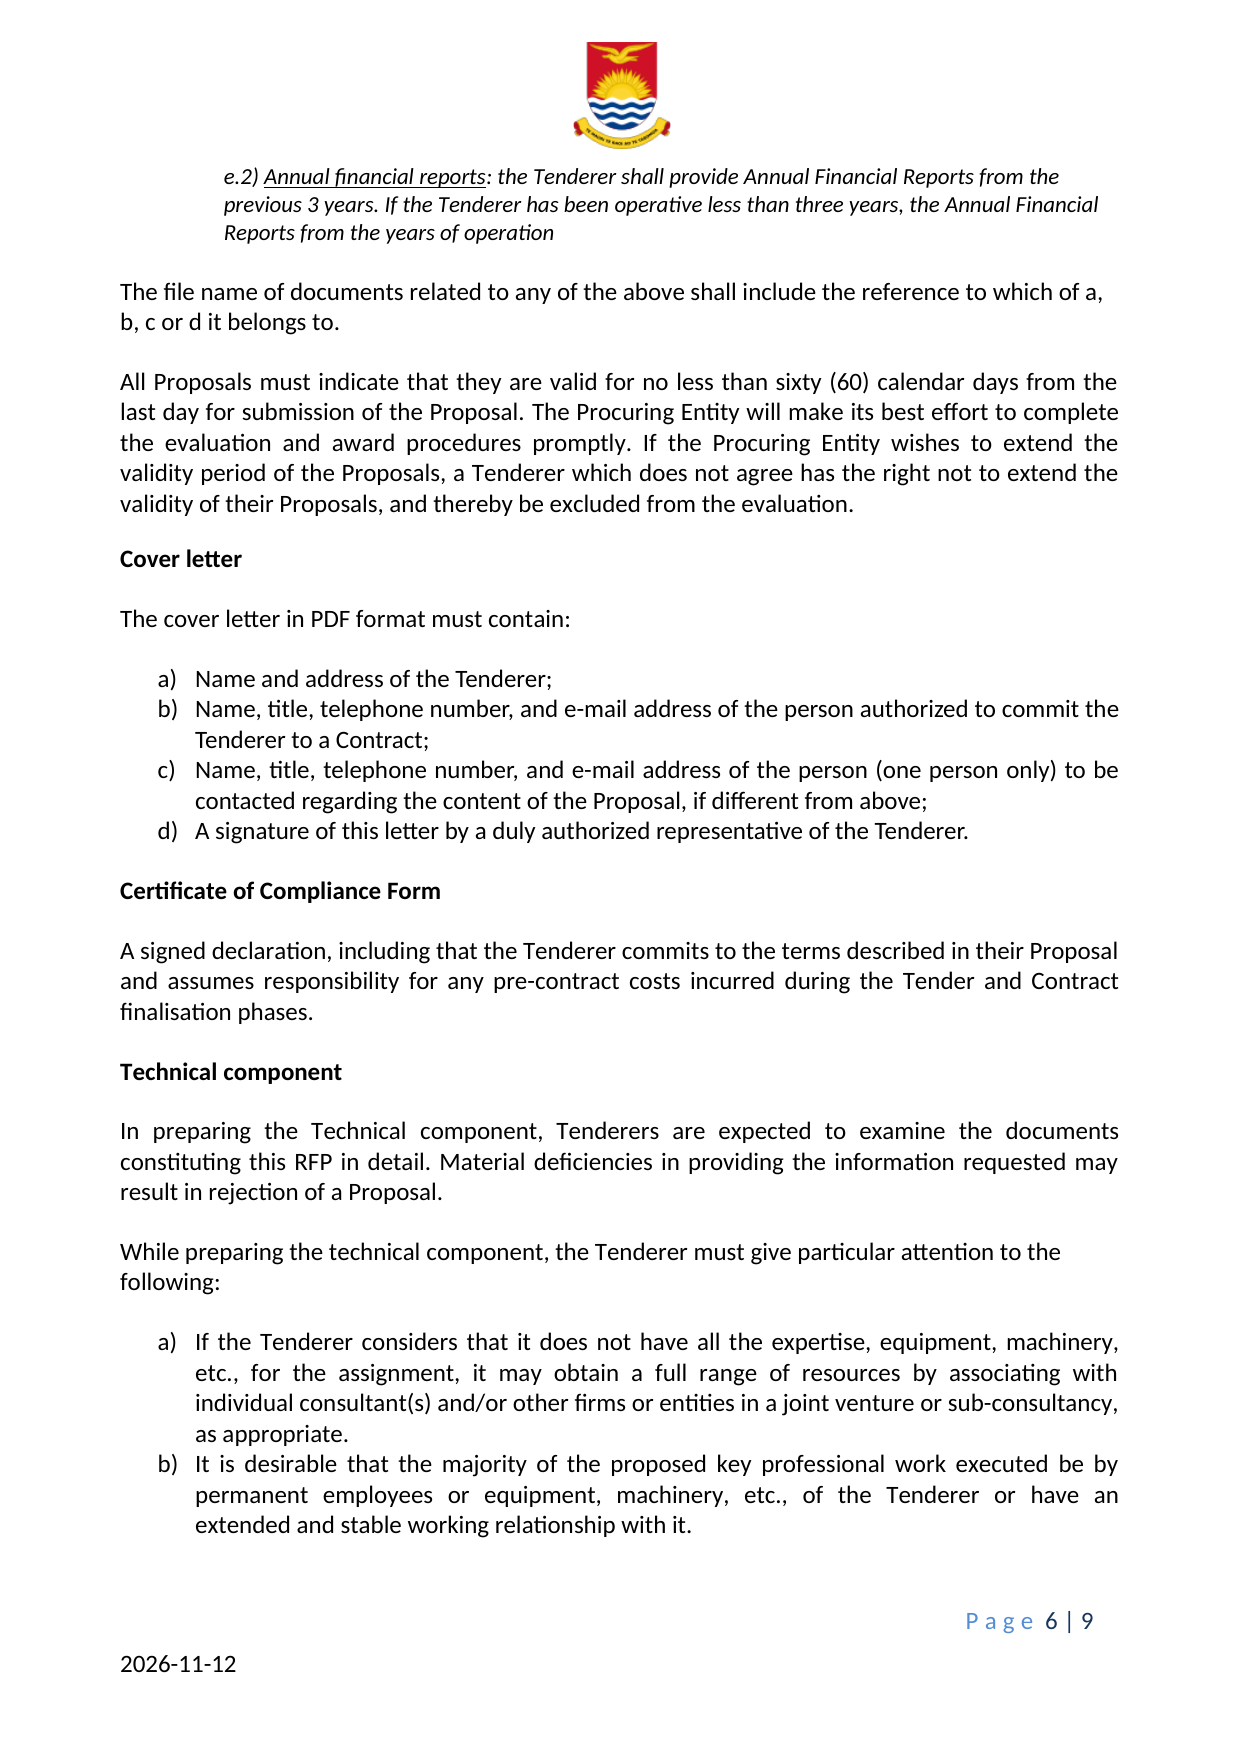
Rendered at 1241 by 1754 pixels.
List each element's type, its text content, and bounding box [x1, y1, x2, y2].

text A signed declaration, including that the Tenderer commits to the terms described in their Proposal and assumes responsibility for any pre-contract costs incurred during the Tender and Contract finalisation phases. [120, 935, 1120, 1026]
list If the Tenderer considers that it does not have all the expertise, equipment, machinery, etc., for the assignment, it may obtain a full range of resources by associating with individual consultant(s) and/or other firms or entities in a joint venture or sub-consultancy, as appropriate. [157, 1326, 1120, 1448]
list Name and address of the Tenderer; [157, 663, 1120, 693]
list Name, title, telephone number, and e-mail address of the person authorized to commit the Tenderer to a Contract; [157, 693, 1120, 754]
list A signature of this letter by a duly authorized representative of the Tenderer. [157, 816, 1120, 846]
subtitle Technical component [120, 1056, 1120, 1086]
text All Proposals must indicate that they are valid for no less than sixty (60) calendar days from the last day for submission of the Proposal. The Procuring Entity will make its best effort to complete the evaluation and award procedures promptly. If the Procuring Entity wishes to extend the validity period of the Proposals, a Tenderer which does not agree has the right not to extend the validity of their Proposals, and thereby be excluded from the evaluation. [120, 366, 1120, 518]
text The file name of documents related to any of the above shall include the reference to which of a, b, c or d it belongs to. [120, 276, 1120, 337]
subtitle Certificate of Compliance Form [120, 875, 1120, 906]
text e.2) Annual financial reports: the Tenderer shall provide Annual Financial Reports from the previous 3 years. If the Tenderer has been operative less than three years, the Annual Financial Reports from the years of operation [223, 162, 1120, 247]
list It is desirable that the majority of the proposed key professional work executed be by permanent employees or equipment, machinery, etc., of the Tenderer or have an extended and stable working relationship with it. [157, 1448, 1120, 1540]
subtitle Cover letter [120, 543, 1120, 574]
picture [573, 42, 671, 149]
list Name, title, telephone number, and e-mail address of the person (one person only) to be contacted regarding the content of the Proposal, if different from above; [157, 754, 1120, 816]
text While preparing the technical component, the Tenderer must give particular attention to the following: [120, 1236, 1120, 1297]
text In preparing the Technical component, Tenderers are expected to examine the documents constituting this RFP in detail. Material deficiencies in providing the information requested may result in rejection of a Proposal. [120, 1115, 1120, 1207]
text The cover letter in PDF format must contain: [120, 603, 1120, 634]
